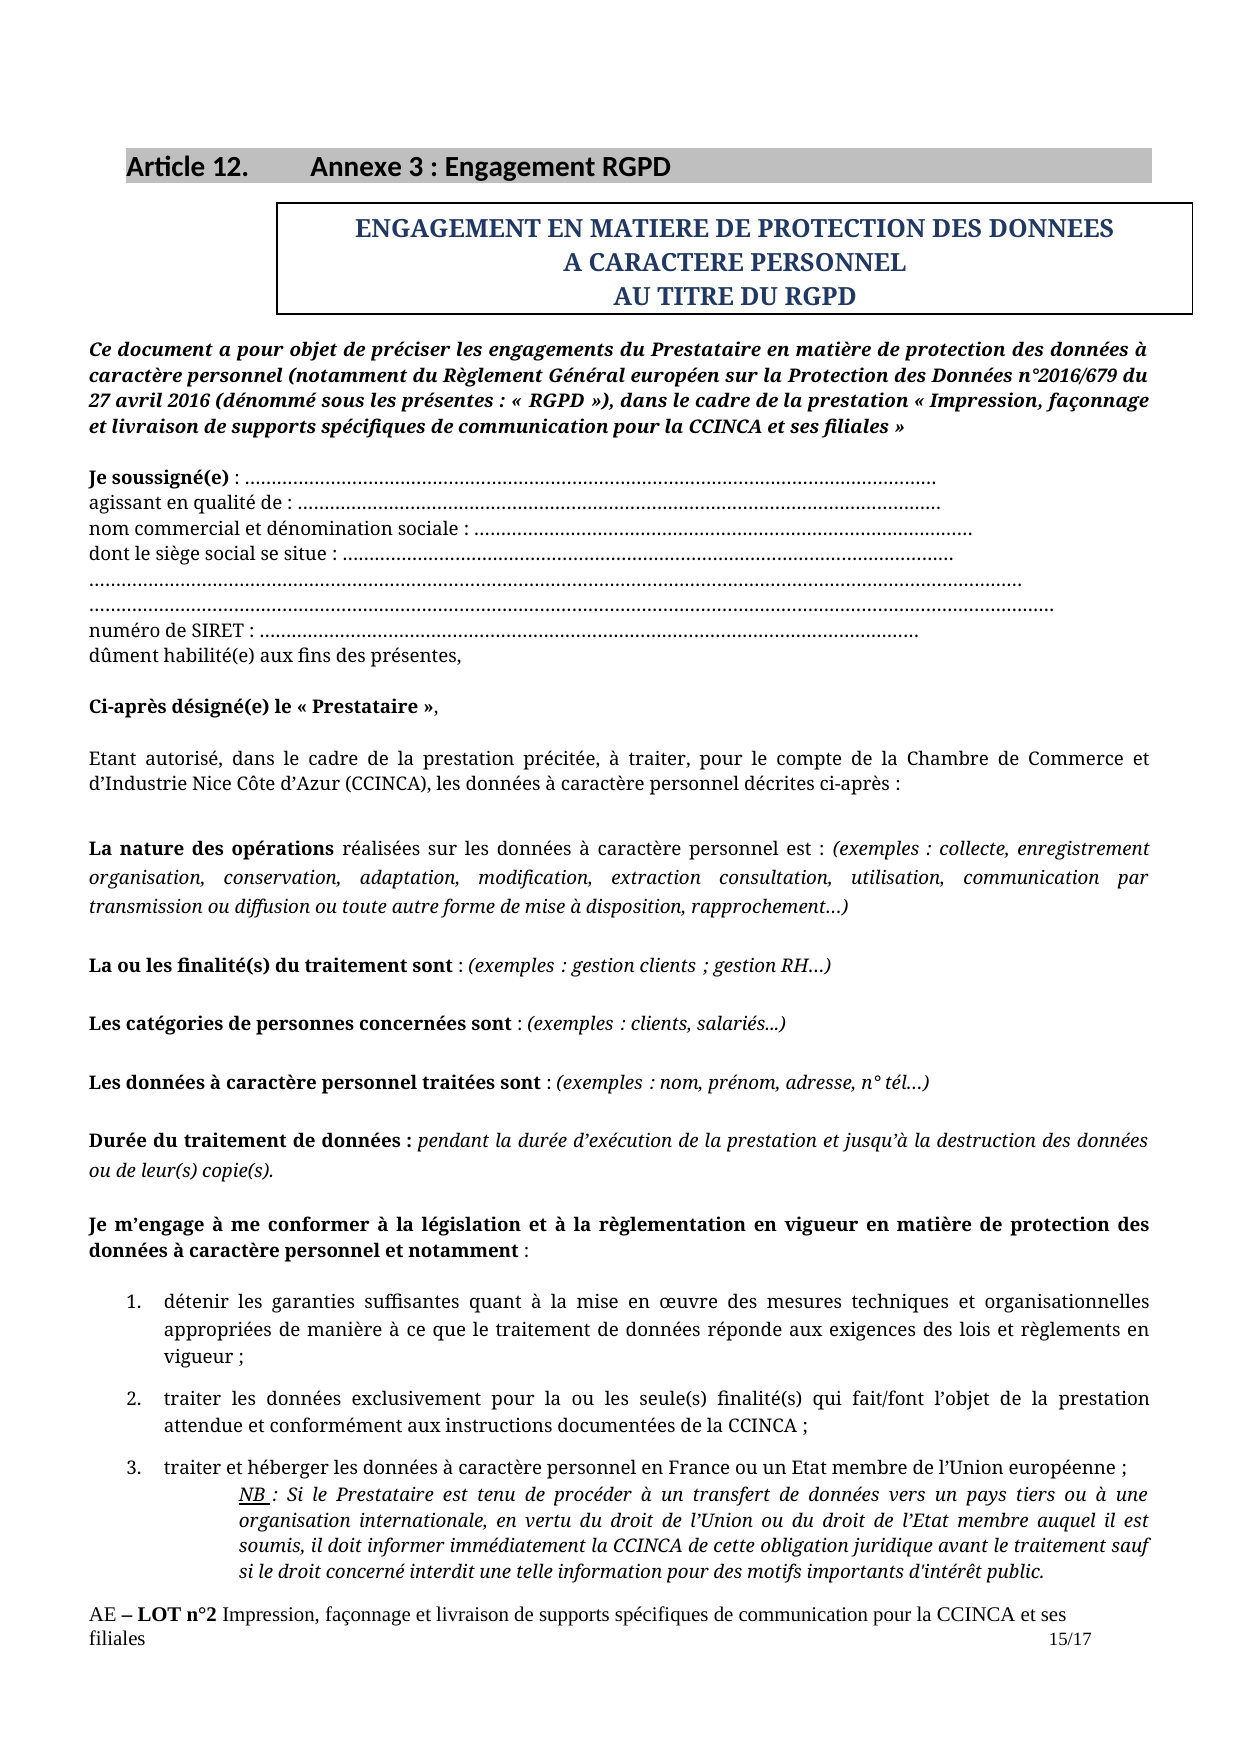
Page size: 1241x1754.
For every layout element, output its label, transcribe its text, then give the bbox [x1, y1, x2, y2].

text agissant en qualité de : ………………………………………………………………………………………………………… [89, 489, 1152, 515]
text La nature des opérations réalisées sur les données à caractère personnel est : (exemples : collecte, enregistrement organisation, conservation, adaptation, modification, extraction consultation, utilisation, communication par transmission ou diffusion ou toute autre forme de mise à disposition, rapprochement…) [89, 835, 1152, 919]
text numéro de SIRET : …………………………………………………………………………………………………………… [89, 617, 1152, 643]
text dûment habilité(e) aux fins des présentes, [89, 643, 1152, 668]
text Durée du traitement de données : pendant la durée d’exécution de la prestation et jusqu’à la destruction des données ou de leur(s) copie(s). [89, 1128, 1152, 1182]
list détenir les garanties suffisantes quant à la mise en œuvre des mesures techniques et organisationnelles appropriées de manière à ce que le traitement de données réponde aux exigences des lois et règlements en vigueur ; [126, 1288, 1152, 1369]
text dont le siège social se situe : …………………………………………………………………………………………………… [89, 541, 1152, 566]
text Je soussigné(e) : ………………………………………………………………………………………………………………… [89, 464, 1152, 489]
text Les catégories de personnes concernées sont : (exemples : clients, salariés...) [89, 1011, 1152, 1036]
text La ou les finalité(s) du traitement sont : (exemples : gestion clients ; gestion RH…) [89, 952, 1152, 978]
subtitle Annexe 3 : Engagement RGPD [126, 148, 1152, 183]
list traiter les données exclusivement pour la ou les seule(s) finalité(s) qui fait/font l’objet de la prestation attendue et conformément aux instructions documentées de la CCINCA ; [126, 1385, 1152, 1438]
text Les données à caractère personnel traitées sont : (exemples : nom, prénom, adresse, n° tél…) [89, 1069, 1152, 1095]
list NB : Si le Prestataire est tenu de procéder à un transfert de données vers un pays tiers ou à une organisation internationale, en vertu du droit de l’Union ou du droit de l’Etat membre auquel il est soumis, il doit informer immédiatement la CCINCA de cette obligation juridique avant le traitement sauf si le droit concerné interdit une telle information pour des motifs importants d'intérêt public. [239, 1482, 1152, 1584]
text Je m’engage à me conformer à la législation et à la règlementation en vigueur en matière de protection des données à caractère personnel et notamment : [89, 1212, 1152, 1263]
text ………………………………………………………………………………………………………………………………………………………………………………………………………………………………………………………………………………………………………………………… [89, 566, 1152, 617]
text Ce document a pour objet de préciser les engagements du Prestataire en matière de protection des données à caractère personnel (notamment du Règlement Général européen sur la Protection des Données n°2016/679 du 27 avril 2016 (dénommé sous les présentes : « RGPD »), dans le cadre de la prestation « Impression, façonnage et livraison de supports spécifiques de communication pour la CCINCA et ses filiales » [89, 336, 1152, 438]
text nom commercial et dénomination sociale : ………………………………………………………………………………… [89, 515, 1152, 541]
text Etant autorisé, dans le cadre de la prestation précitée, à traiter, pour le compte de la Chambre de Commerce et d’Industrie Nice Côte d’Azur (CCINCA), les données à caractère personnel décrites ci-après : [89, 745, 1152, 796]
text Ci-après désigné(e) le « Prestataire », [89, 694, 1152, 719]
list traiter et héberger les données à caractère personnel en France ou un Etat membre de l’Union européenne ; [126, 1454, 1152, 1480]
